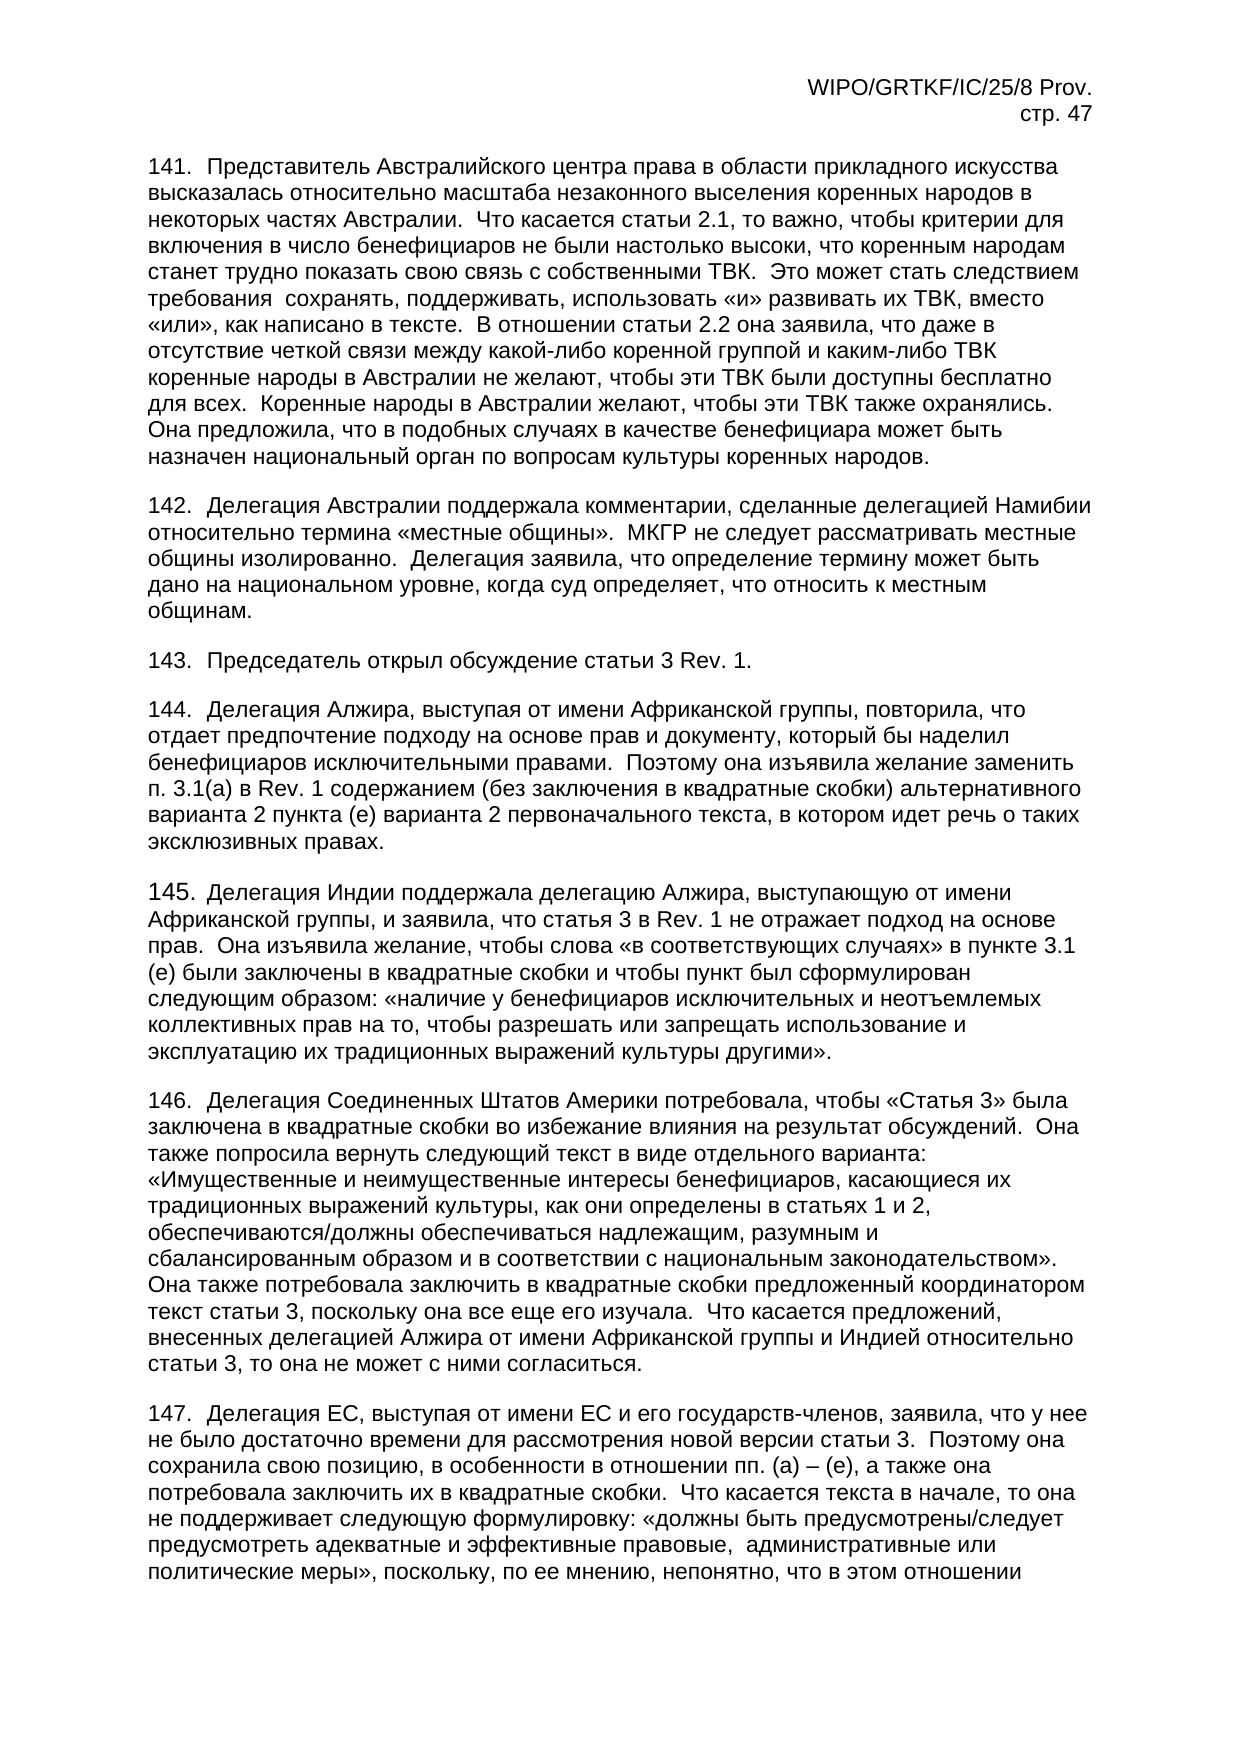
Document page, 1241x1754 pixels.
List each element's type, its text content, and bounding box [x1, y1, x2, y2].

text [148, 1400, 1093, 1584]
text Делегация Индии поддержала делегацию Алжира, выступающую от имени Африканской группы, и заявила, что статья 3 в Rev. 1 не отражает подход на основе прав. Она изъявила желание, чтобы слова «в соответствующих случаях» в пункте 3.1 (e) были заключены в квадратные скобки и чтобы пункт был сформулирован следующим образом: «наличие у бенефициаров исключительных и неотъемлемых коллективных прав на то, чтобы разрешать или запрещать использование и эксплуатацию их традиционных выражений культуры другими». [148, 877, 1093, 1064]
text Представитель Австралийского центра права в области прикладного искусства высказалась относительно масштаба незаконного выселения коренных народов в некоторых частях Австралии. Что касается статьи 2.1, то важно, чтобы критерии для включения в число бенефициаров не были настолько высоки, что коренным народам станет трудно показать свою связь с собственными ТВК. Это может стать следствием требования сохранять, поддерживать, использовать «и» развивать их ТВК, вместо «или», как написано в тексте. В отношении статьи 2.2 она заявила, что даже в отсутствие четкой связи между какой-либо коренной группой и каким-либо ТВК коренные народы в Австралии не желают, чтобы эти ТВК были доступны бесплатно для всех. Коренные народы в Австралии желают, чтобы эти ТВК также охранялись. Она предложила, что в подобных случаях в качестве бенефициара может быть назначен национальный орган по вопросам культуры коренных народов. [148, 153, 1093, 469]
text Делегация Австралии поддержала комментарии, сделанные делегацией Намибии относительно термина «местные общины». МКГР не следует рассматривать местные общины изолированно. Делегация заявила, что определение термину может быть дано на национальном уровне, когда суд определяет, что относить к местным общинам. [148, 492, 1093, 624]
text Делегация Соединенных Штатов Америки потребовала, чтобы «Статья 3» была заключена в квадратные скобки во избежание влияния на результат обсуждений. Она также попросила вернуть следующий текст в виде отдельного варианта: «Имущественные и неимущественные интересы бенефициаров, касающиеся их традиционных выражений культуры, как они определены в статьях 1 и 2, обеспечиваются/должны обеспечиваться надлежащим, разумным и сбалансированным образом и в соответствии с национальным законодательством». Она также потребовала заключить в квадратные скобки предложенный координатором текст статьи 3, поскольку она все еще его изучала. Что касается предложений, внесенных делегацией Алжира от имени Африканской группы и Индией относительно статьи 3, то она не может с ними согласиться. [148, 1087, 1093, 1377]
text Председатель открыл обсуждение статьи 3 Rev. 1. [148, 647, 1093, 673]
text Делегация Алжира, выступая от имени Африканской группы, повторила, что отдает предпочтение подходу на основе прав и документу, который бы наделил бенефициаров исключительными правами. Поэтому она изъявила желание заменить п. 3.1(a) в Rev. 1 содержанием (без заключения в квадратные скобки) альтернативного варианта 2 пункта (e) варианта 2 первоначального текста, в котором идет речь о таких эксклюзивных правах. [148, 696, 1093, 854]
